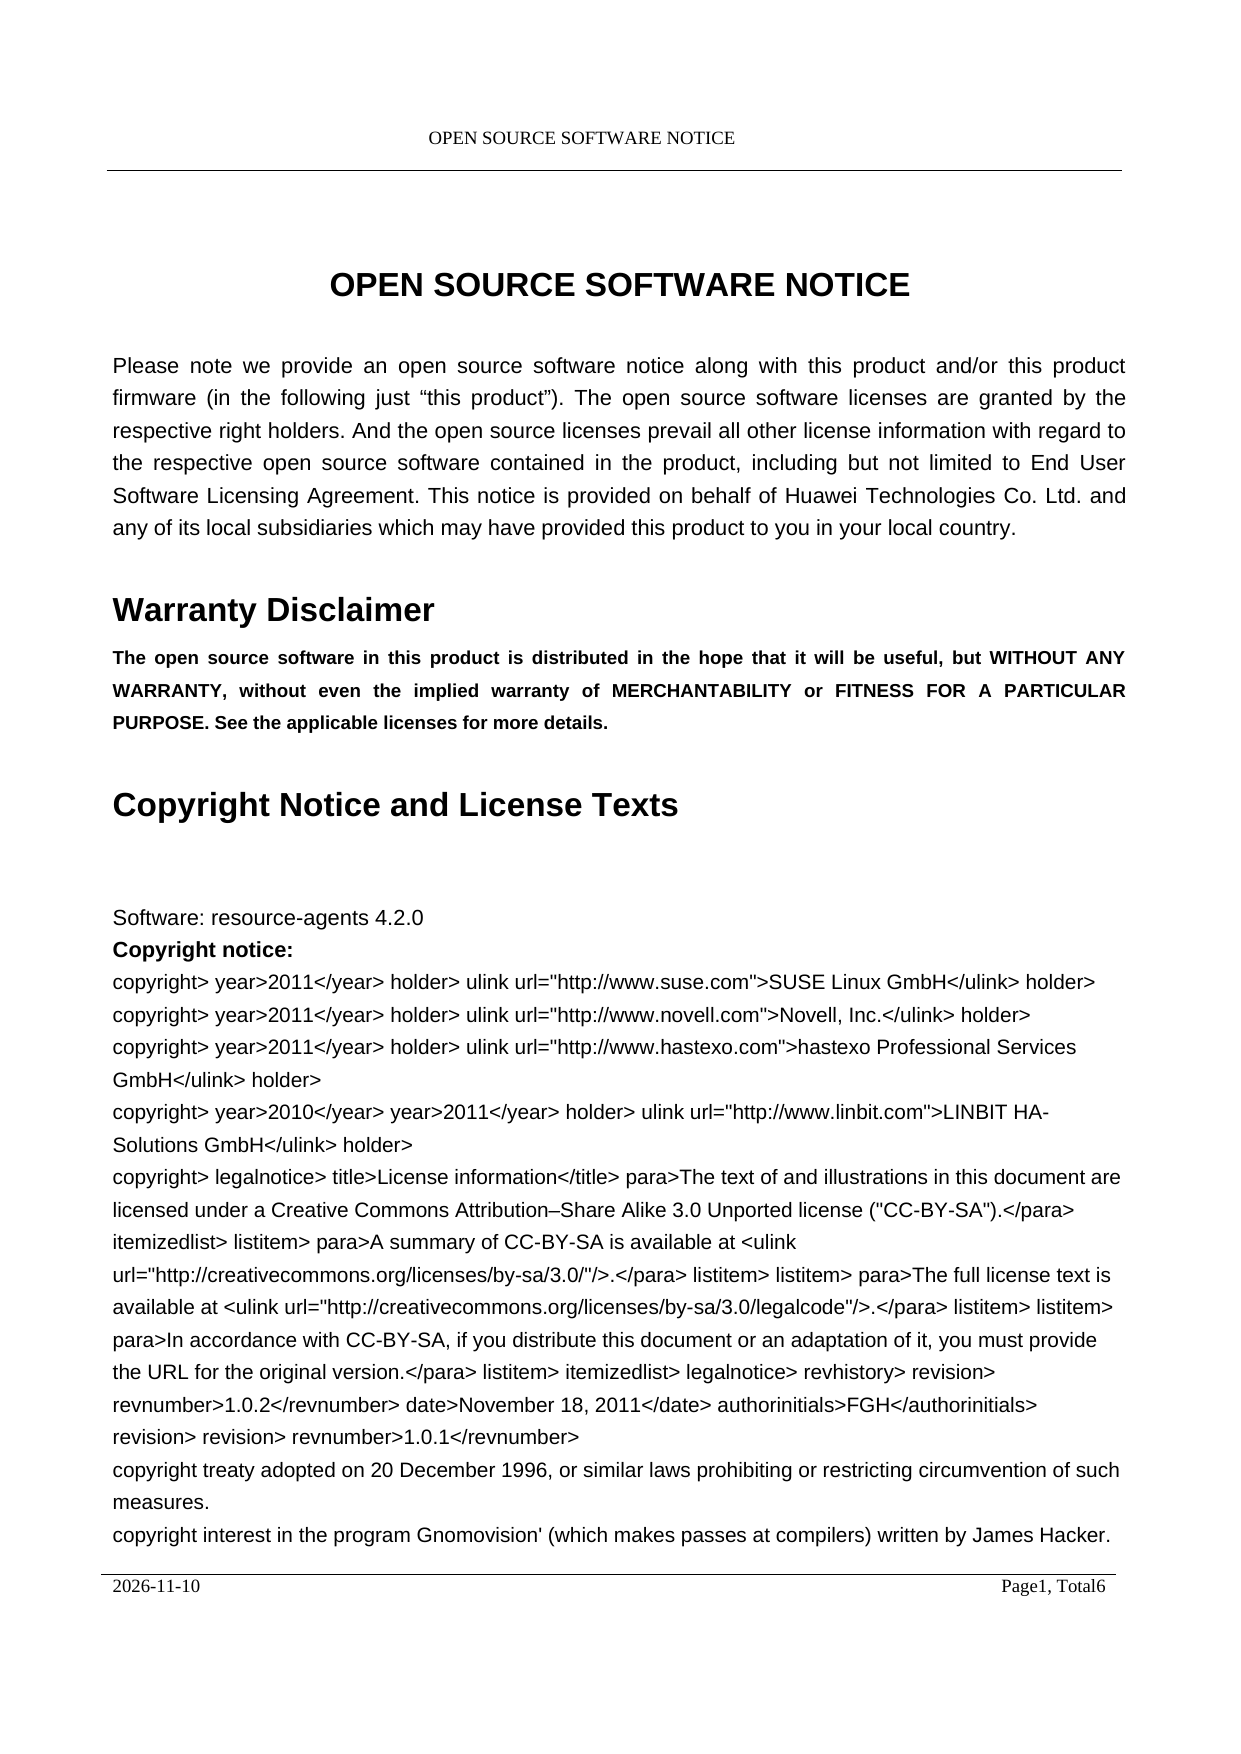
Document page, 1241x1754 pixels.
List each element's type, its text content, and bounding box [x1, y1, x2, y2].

text OPEN SOURCE SOFTWARE NOTICE [112, 251, 1128, 316]
text copyright> year>2011</year> holder> ulink url="http://www.novell.com">Novell, Inc.</ulink> holder> [112, 998, 1128, 1031]
text copyright> year>2011</year> holder> ulink url="http://www.hastexo.com">hastexo Professional Services GmbH</ulink> holder> [112, 1031, 1128, 1096]
text Please note we provide an open source software notice along with this product and/or this product firmware (in the following just “this product”). The open source software licenses are granted by the respective right holders. And the open source licenses prevail all other license information with regard to the respective open source software contained in the product, including but not limited to End User Software Licensing Agreement. This notice is provided on behalf of Huawei Technologies Co. Ltd. and any of its local subsidiaries which may have provided this product to you in your local country. [112, 349, 1128, 544]
text The open source software in this product is distributed in the hope that it will be useful, but WITHOUT ANY WARRANTY, without even the implied warranty of MERCHANTABILITY or FITNESS FOR A PARTICULAR PURPOSE. See the applicable licenses for more details. [112, 641, 1128, 739]
text Software: resource-agents 4.2.0 [112, 901, 1128, 933]
text copyright> year>2011</year> holder> ulink url="http://www.suse.com">SUSE Linux GmbH</ulink> holder> [112, 966, 1128, 998]
text copyright interest in the program Gnomovision' (which makes passes at compilers) written by James Hacker. [112, 1518, 1128, 1551]
text Warranty Disclaimer [112, 576, 1128, 641]
text Copyright notice: [112, 933, 1128, 966]
text Copyright Notice and License Texts [112, 771, 1128, 836]
text copyright> legalnotice> title>License information</title> para>The text of and illustrations in this document are licensed under a Creative Commons Attribution–Share Alike 3.0 Unported license ("CC-BY-SA").</para> itemizedlist> listitem> para>A summary of CC-BY-SA is available at <ulink url="http://creativecommons.org/licenses/by-sa/3.0/"/>.</para> listitem> listitem> para>The full license text is available at <ulink url="http://creativecommons.org/licenses/by-sa/3.0/legalcode"/>.</para> listitem> listitem> para>In accordance with CC-BY-SA, if you distribute this document or an adaptation of it, you must provide the URL for the original version.</para> listitem> itemizedlist> legalnotice> revhistory> revision> revnumber>1.0.2</revnumber> date>November 18, 2011</date> authorinitials>FGH</authorinitials> revision> revision> revnumber>1.0.1</revnumber> [112, 1161, 1128, 1453]
text copyright> year>2010</year> year>2011</year> holder> ulink url="http://www.linbit.com">LINBIT HA-Solutions GmbH</ulink> holder> [112, 1096, 1128, 1161]
text copyright treaty adopted on 20 December 1996, or similar laws prohibiting or restricting circumvention of such measures. [112, 1453, 1128, 1518]
